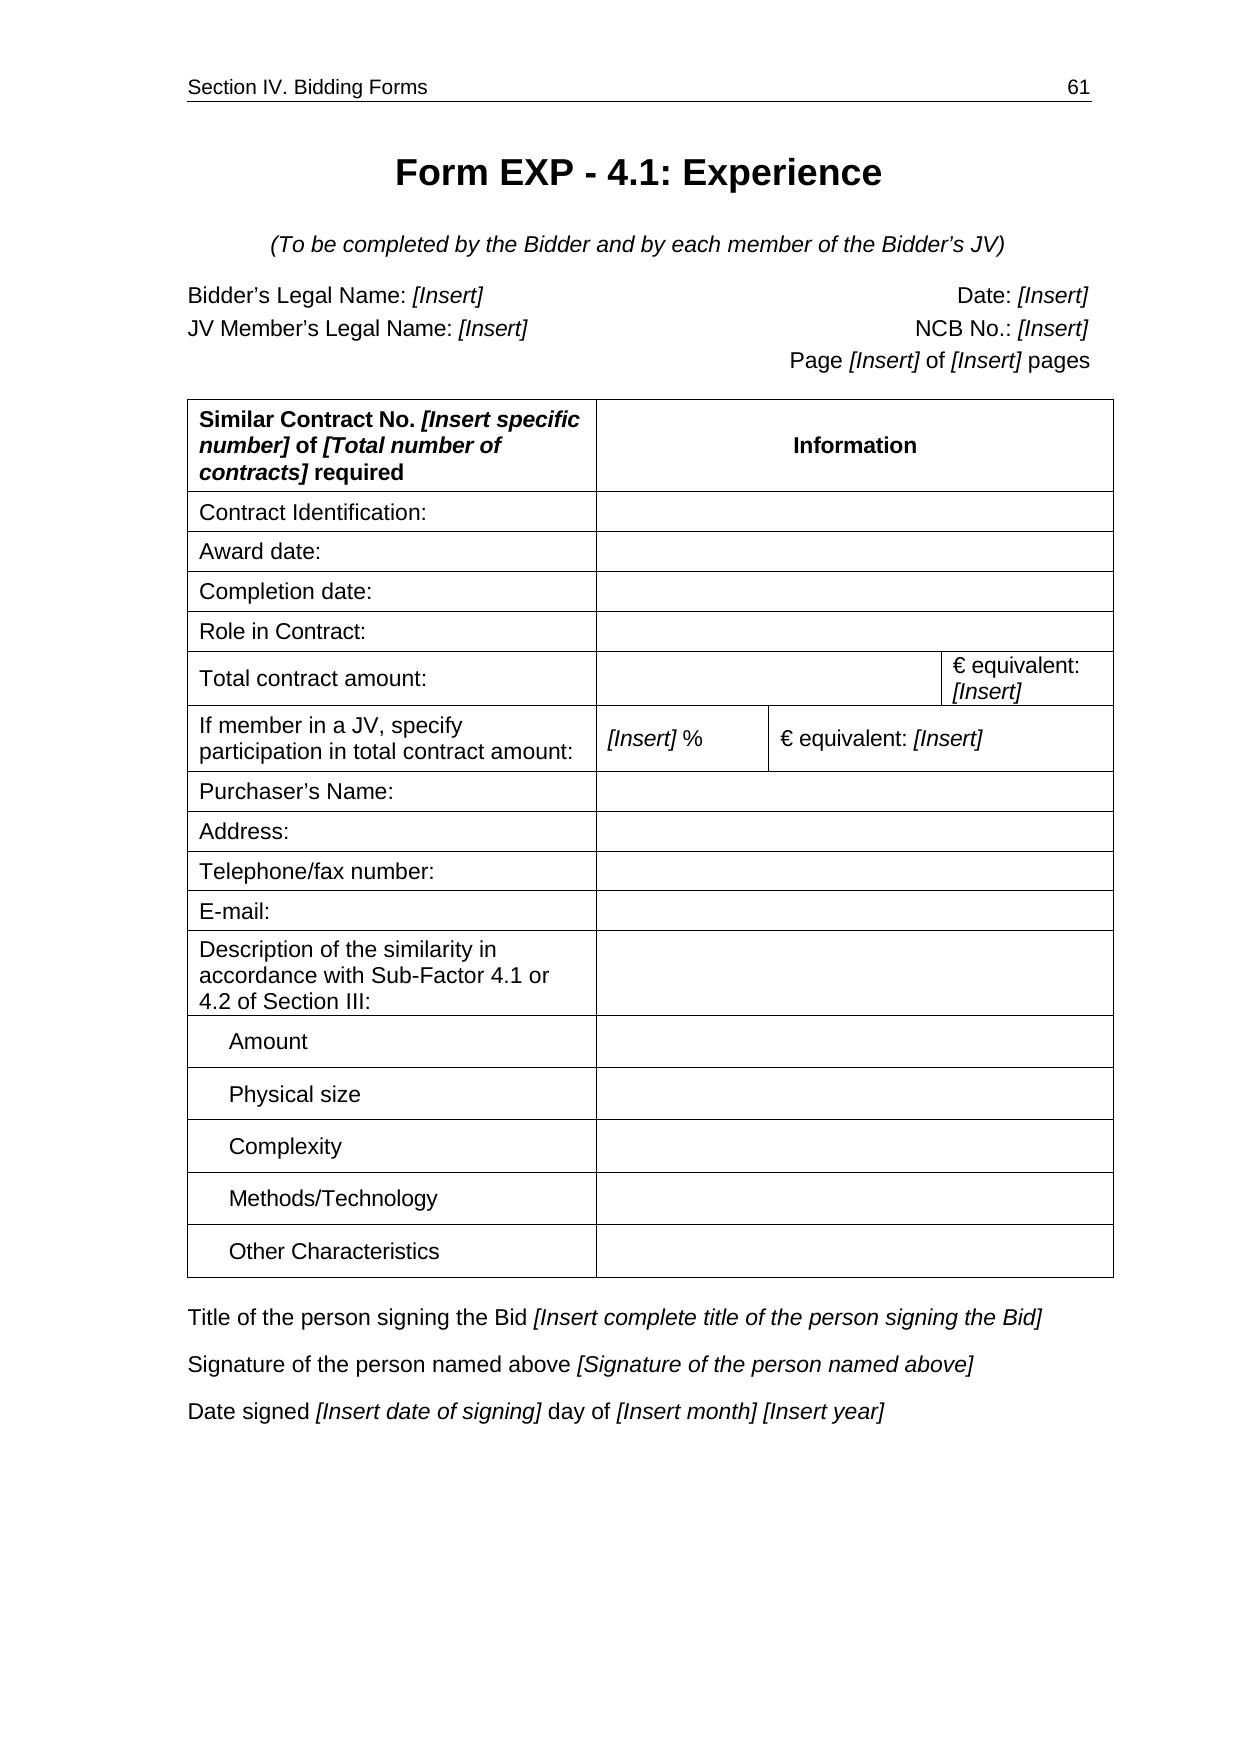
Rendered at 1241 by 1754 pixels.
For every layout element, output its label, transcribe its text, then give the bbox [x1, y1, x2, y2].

table_cell Physical size [188, 1068, 596, 1119]
table_cell [597, 1173, 1113, 1224]
table_cell Telephone/fax number: [188, 852, 596, 890]
table_cell Contract Identification: [188, 492, 596, 531]
table_cell E-mail: [188, 891, 596, 930]
text (To be completed by the Bidder and by each member of the Bidder’s JV) [187, 231, 1090, 257]
table_cell [597, 492, 1113, 531]
text Bidder’s Legal Name: [Insert] Date: [Insert] [187, 282, 1090, 308]
table_cell [597, 891, 1113, 930]
table_cell [597, 852, 1113, 890]
table_cell Purchaser’s Name: [188, 772, 596, 811]
table_cell € equivalent: [Insert] [769, 706, 1113, 771]
table_cell [597, 652, 941, 704]
table_cell Address: [188, 812, 596, 851]
table_cell [597, 812, 1113, 851]
text JV Member’s Legal Name: [Insert] NCB No.: [Insert] [187, 314, 1090, 341]
text Title of the person signing the Bid [Insert complete title of the person signing the Bid] [187, 1304, 1090, 1330]
table_header Similar Contract No. [Insert specific number] of [Total number of contracts] required [188, 400, 596, 491]
table_cell Role in Contract: [188, 612, 596, 651]
table_cell Award date: [188, 532, 596, 571]
table_cell [597, 1120, 1113, 1172]
text Page [Insert] of [Insert] pages [187, 347, 1090, 373]
table_cell Description of the similarity in accordance with Sub-Factor 4.1 or 4.2 of Section III: [188, 931, 596, 1014]
table_cell € equivalent: [Insert] [942, 652, 1113, 704]
table_cell [597, 1016, 1113, 1067]
table_cell [597, 1068, 1113, 1119]
table_header Information [597, 400, 1113, 491]
table_cell Methods/Technology [188, 1173, 596, 1224]
table_cell [597, 772, 1113, 811]
table_cell [597, 532, 1113, 571]
table_cell Complexity [188, 1120, 596, 1172]
table_cell [597, 1225, 1113, 1277]
table_cell Total contract amount: [188, 652, 596, 704]
table_cell [597, 612, 1113, 651]
text Date signed [Insert date of signing] day of [Insert month] [Insert year] [187, 1398, 1090, 1425]
table_cell [Insert] % [597, 706, 768, 771]
table_cell [597, 572, 1113, 611]
text Signature of the person named above [Signature of the person named above] [187, 1351, 1090, 1377]
table_cell Amount [188, 1016, 596, 1067]
table_cell Completion date: [188, 572, 596, 611]
table_cell [597, 931, 1113, 1014]
table_cell Other Characteristics [188, 1225, 596, 1277]
table_cell If member in a JV, specify participation in total contract amount: [188, 706, 596, 771]
text Form EXP - 4.1: Experience [187, 150, 1090, 193]
